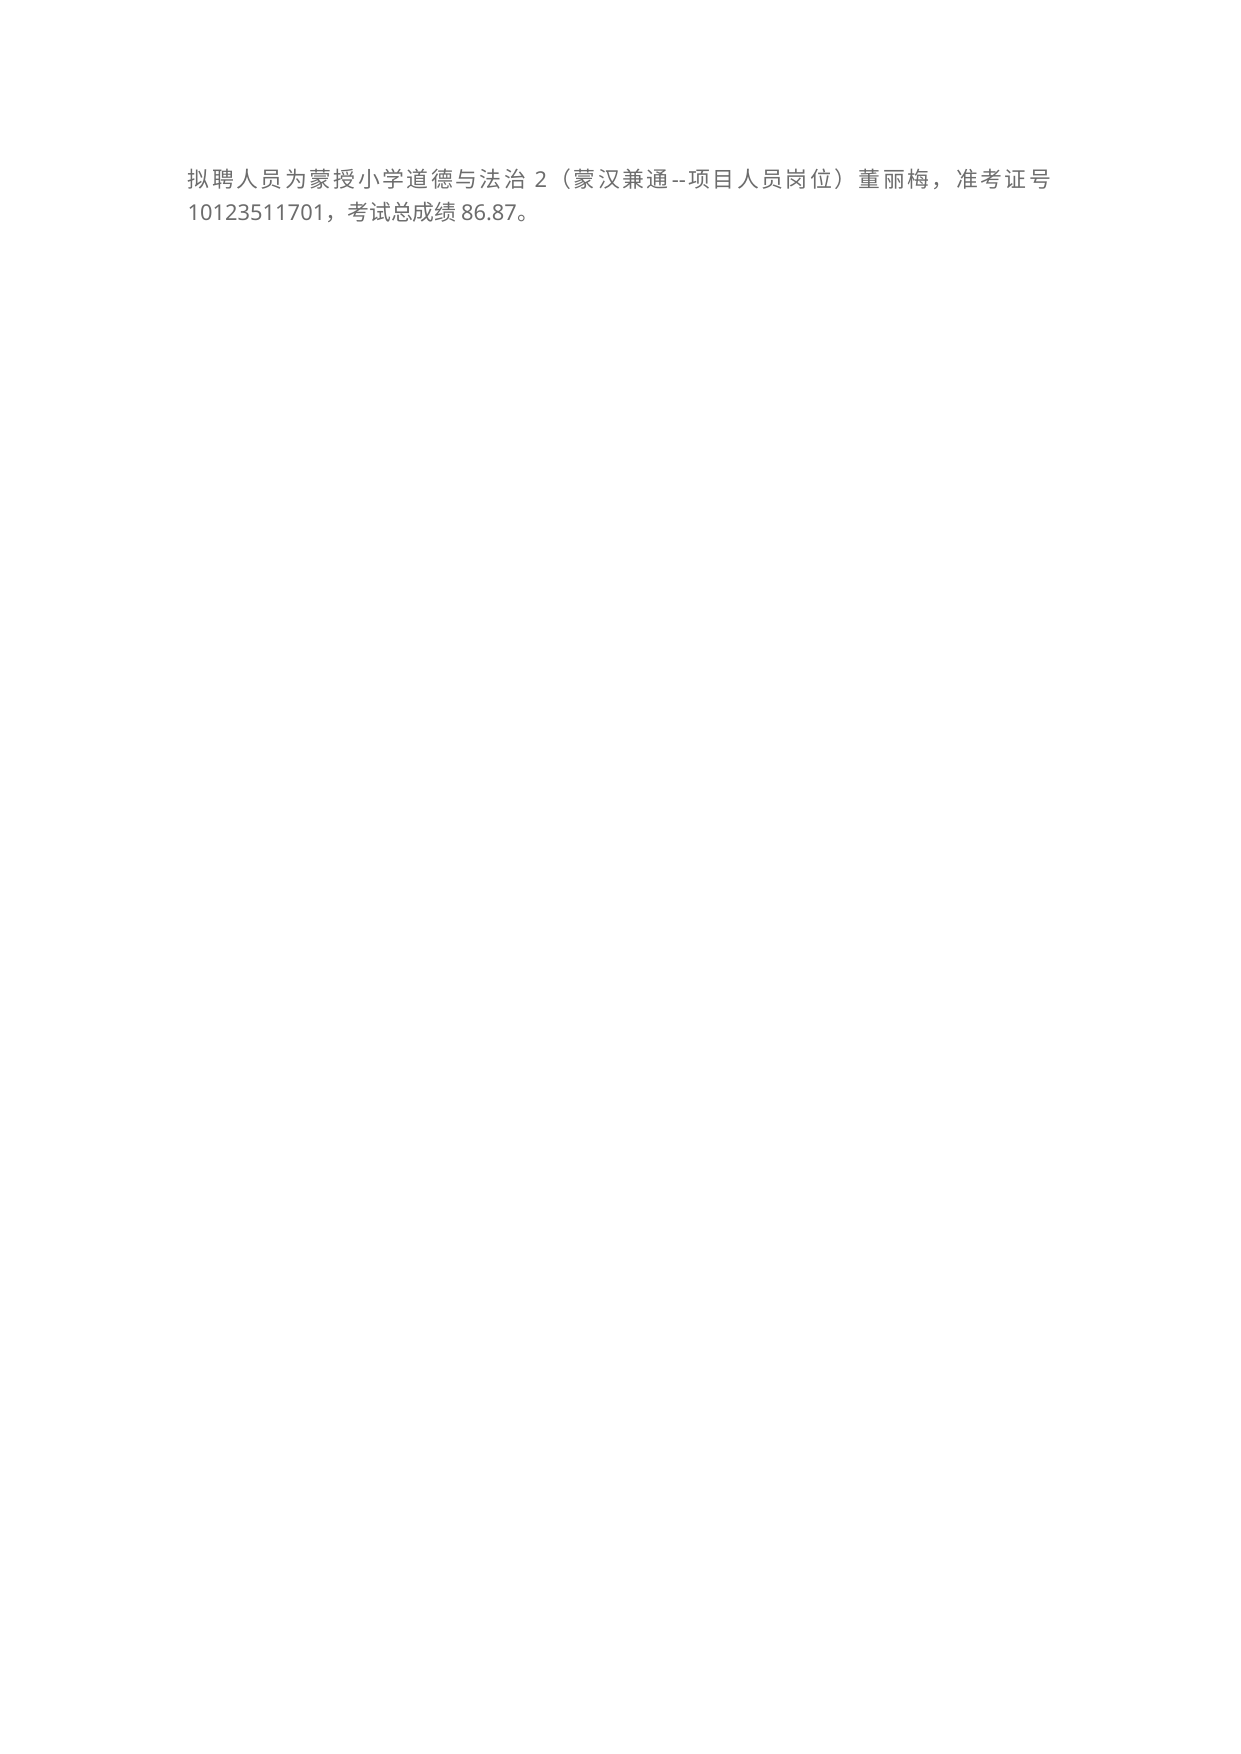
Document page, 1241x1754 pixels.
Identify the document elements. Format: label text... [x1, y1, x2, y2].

text 拟聘人员为蒙授小学道德与法治2（蒙汉兼通--项目人员岗位）董丽梅，准考证号10123511701，考试总成绩86.87。 [187, 162, 1053, 227]
